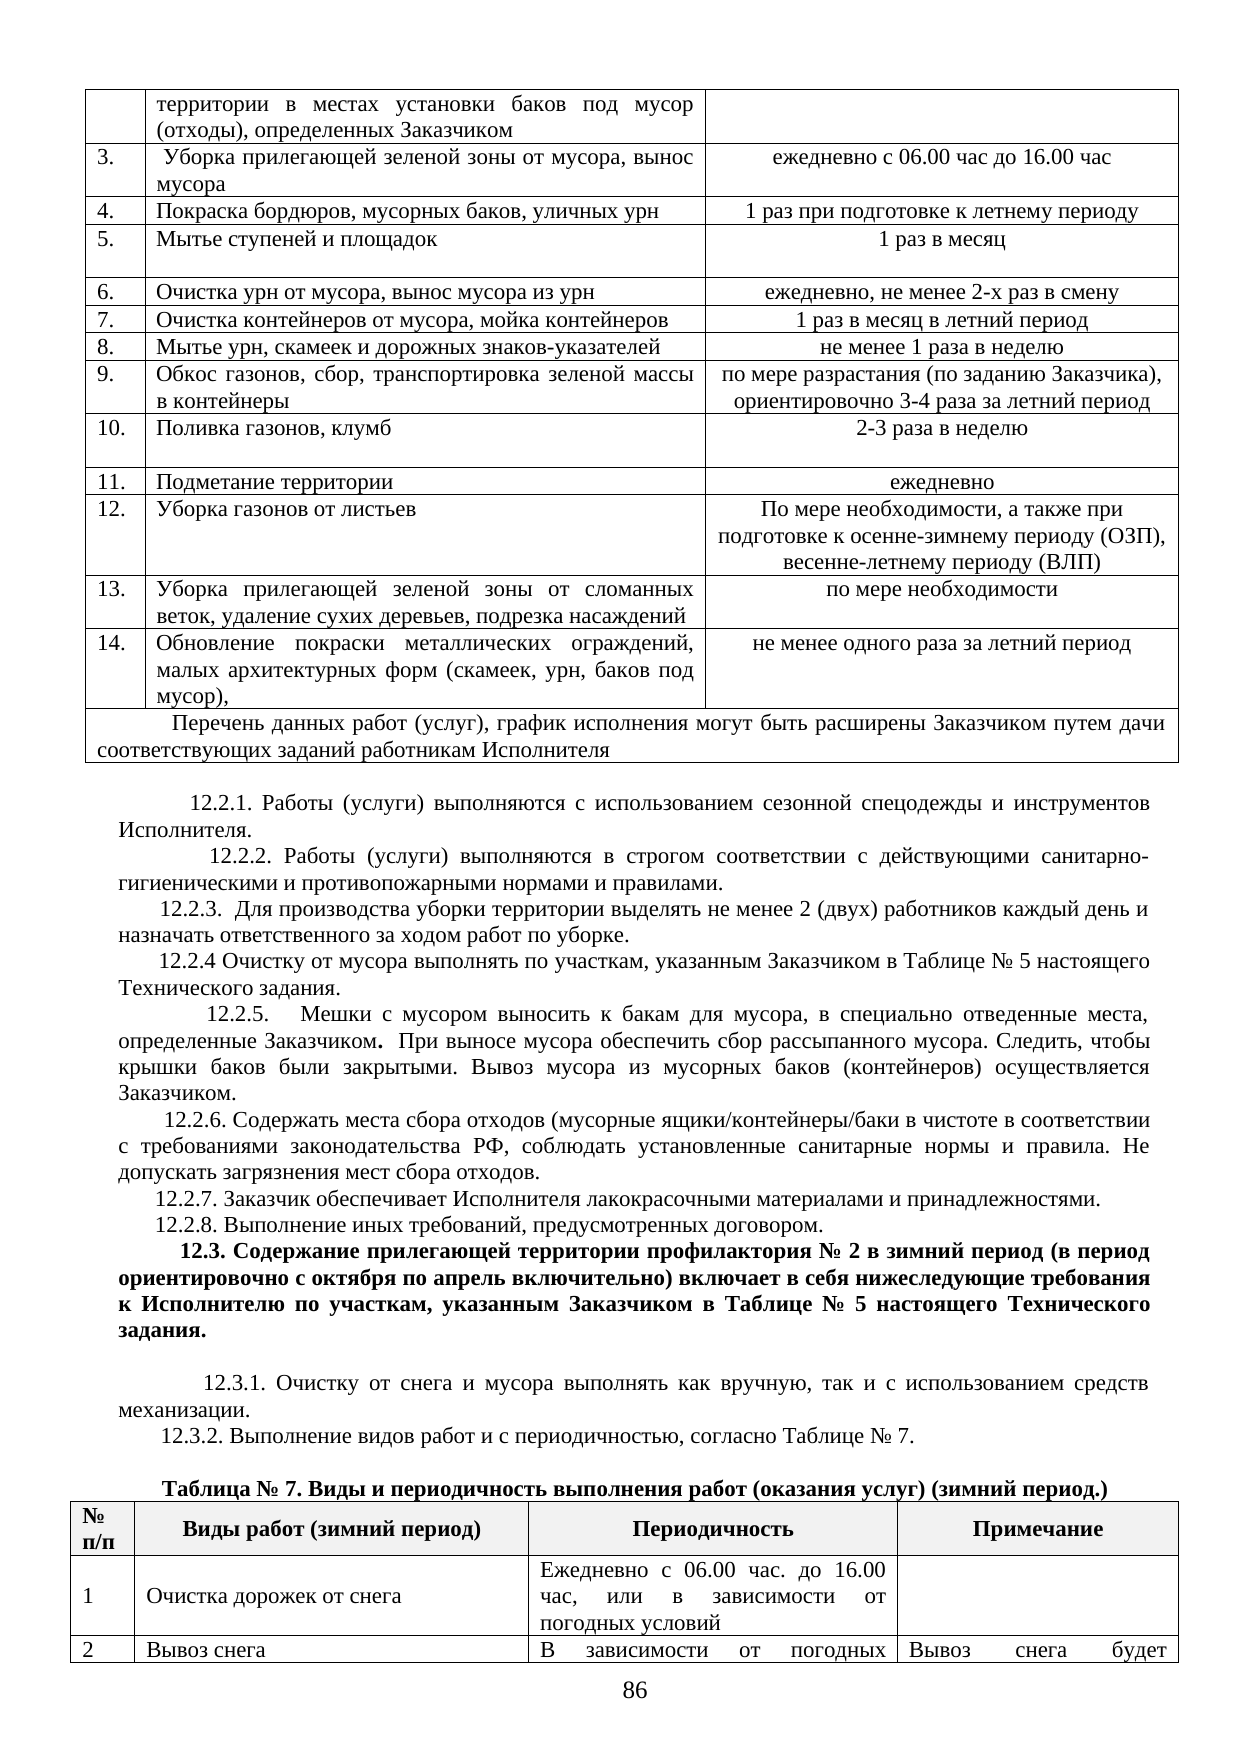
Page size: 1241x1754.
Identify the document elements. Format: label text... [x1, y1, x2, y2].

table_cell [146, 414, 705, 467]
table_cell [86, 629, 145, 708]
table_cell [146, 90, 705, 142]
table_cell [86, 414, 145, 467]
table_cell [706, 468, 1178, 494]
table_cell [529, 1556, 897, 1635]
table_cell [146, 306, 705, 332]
text 12.2.4 Очистку от мусора выполнять по участкам, указанным Заказчиком в Таблице № 5 настоящего Технического задания. [103, 948, 1152, 1000]
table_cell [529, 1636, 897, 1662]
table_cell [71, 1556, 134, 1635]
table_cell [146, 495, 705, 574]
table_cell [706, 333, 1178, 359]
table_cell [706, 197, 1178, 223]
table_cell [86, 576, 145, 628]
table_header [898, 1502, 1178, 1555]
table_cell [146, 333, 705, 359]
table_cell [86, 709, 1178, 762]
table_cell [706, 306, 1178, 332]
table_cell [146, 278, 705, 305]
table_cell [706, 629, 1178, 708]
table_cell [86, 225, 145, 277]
text Таблица № 7. Виды и периодичность выполнения работ (оказания услуг) (зимний период.) [118, 1475, 1152, 1501]
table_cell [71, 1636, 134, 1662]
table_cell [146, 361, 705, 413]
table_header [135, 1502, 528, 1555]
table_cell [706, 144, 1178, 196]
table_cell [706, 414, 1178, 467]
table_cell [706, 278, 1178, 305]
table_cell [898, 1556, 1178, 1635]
text 12.2.2. Работы (услуги) выполняются в строгом соответствии с действующими санитарно-гигиеническими и противопожарными нормами и правилами. [103, 842, 1152, 895]
text 12.2.3. Для производства уборки территории выделять не менее 2 (двух) работников каждый день и назначать ответственного за ходом работ по уборке. [103, 895, 1152, 948]
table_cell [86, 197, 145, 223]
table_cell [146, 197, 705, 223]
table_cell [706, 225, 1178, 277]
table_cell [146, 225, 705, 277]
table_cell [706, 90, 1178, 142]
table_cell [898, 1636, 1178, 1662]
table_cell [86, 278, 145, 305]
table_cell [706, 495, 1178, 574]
text 12.3.2. Выполнение видов работ и с периодичностью, согласно Таблице № 7. [103, 1422, 1152, 1448]
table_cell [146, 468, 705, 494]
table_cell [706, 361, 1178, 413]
text 12.3.1. Очистку от снега и мусора выполнять как вручную, так и с использованием средств механизации. [103, 1369, 1152, 1422]
text 12.2.5. Мешки с мусором выносить к бакам для мусора, в специально отведенные места, определенные Заказчиком. При выносе мусора обеспечить сбор рассыпанного мусора. Следить, чтобы крышки баков были закрытыми. Вывоз мусора из мусорных баков (контейнеров) осуществляется Заказчиком. [103, 1000, 1152, 1106]
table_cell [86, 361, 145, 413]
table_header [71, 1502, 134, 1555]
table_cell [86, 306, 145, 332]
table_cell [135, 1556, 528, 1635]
text 12.2.1. Работы (услуги) выполняются с использованием сезонной спецодежды и инструментов Исполнителя. [103, 789, 1152, 842]
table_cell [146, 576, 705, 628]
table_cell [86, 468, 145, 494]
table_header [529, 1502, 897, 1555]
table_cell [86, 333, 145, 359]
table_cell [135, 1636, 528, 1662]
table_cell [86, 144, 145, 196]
text 12.2.7. Заказчик обеспечивает Исполнителя лакокрасочными материалами и принадлежностями. [103, 1185, 1152, 1211]
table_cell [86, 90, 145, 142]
text 12.2.6. Содержать места сбора отходов (мусорные ящики/контейнеры/баки в чистоте в соответствии с требованиями законодательства РФ, соблюдать установленные санитарные нормы и правила. Не допускать загрязнения мест сбора отходов. [103, 1106, 1152, 1185]
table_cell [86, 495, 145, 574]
text 12.2.8. Выполнение иных требований, предусмотренных договором. [103, 1211, 1152, 1237]
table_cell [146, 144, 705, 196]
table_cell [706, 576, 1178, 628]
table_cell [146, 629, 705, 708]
text 12.3. Содержание прилегающей территории профилактория № 2 в зимний период (в период ориентировочно с октября по апрель включительно) включает в себя нижеследующие требования к Исполнителю по участкам, указанным Заказчиком в Таблице № 5 настоящего Технического задания. [103, 1237, 1152, 1343]
